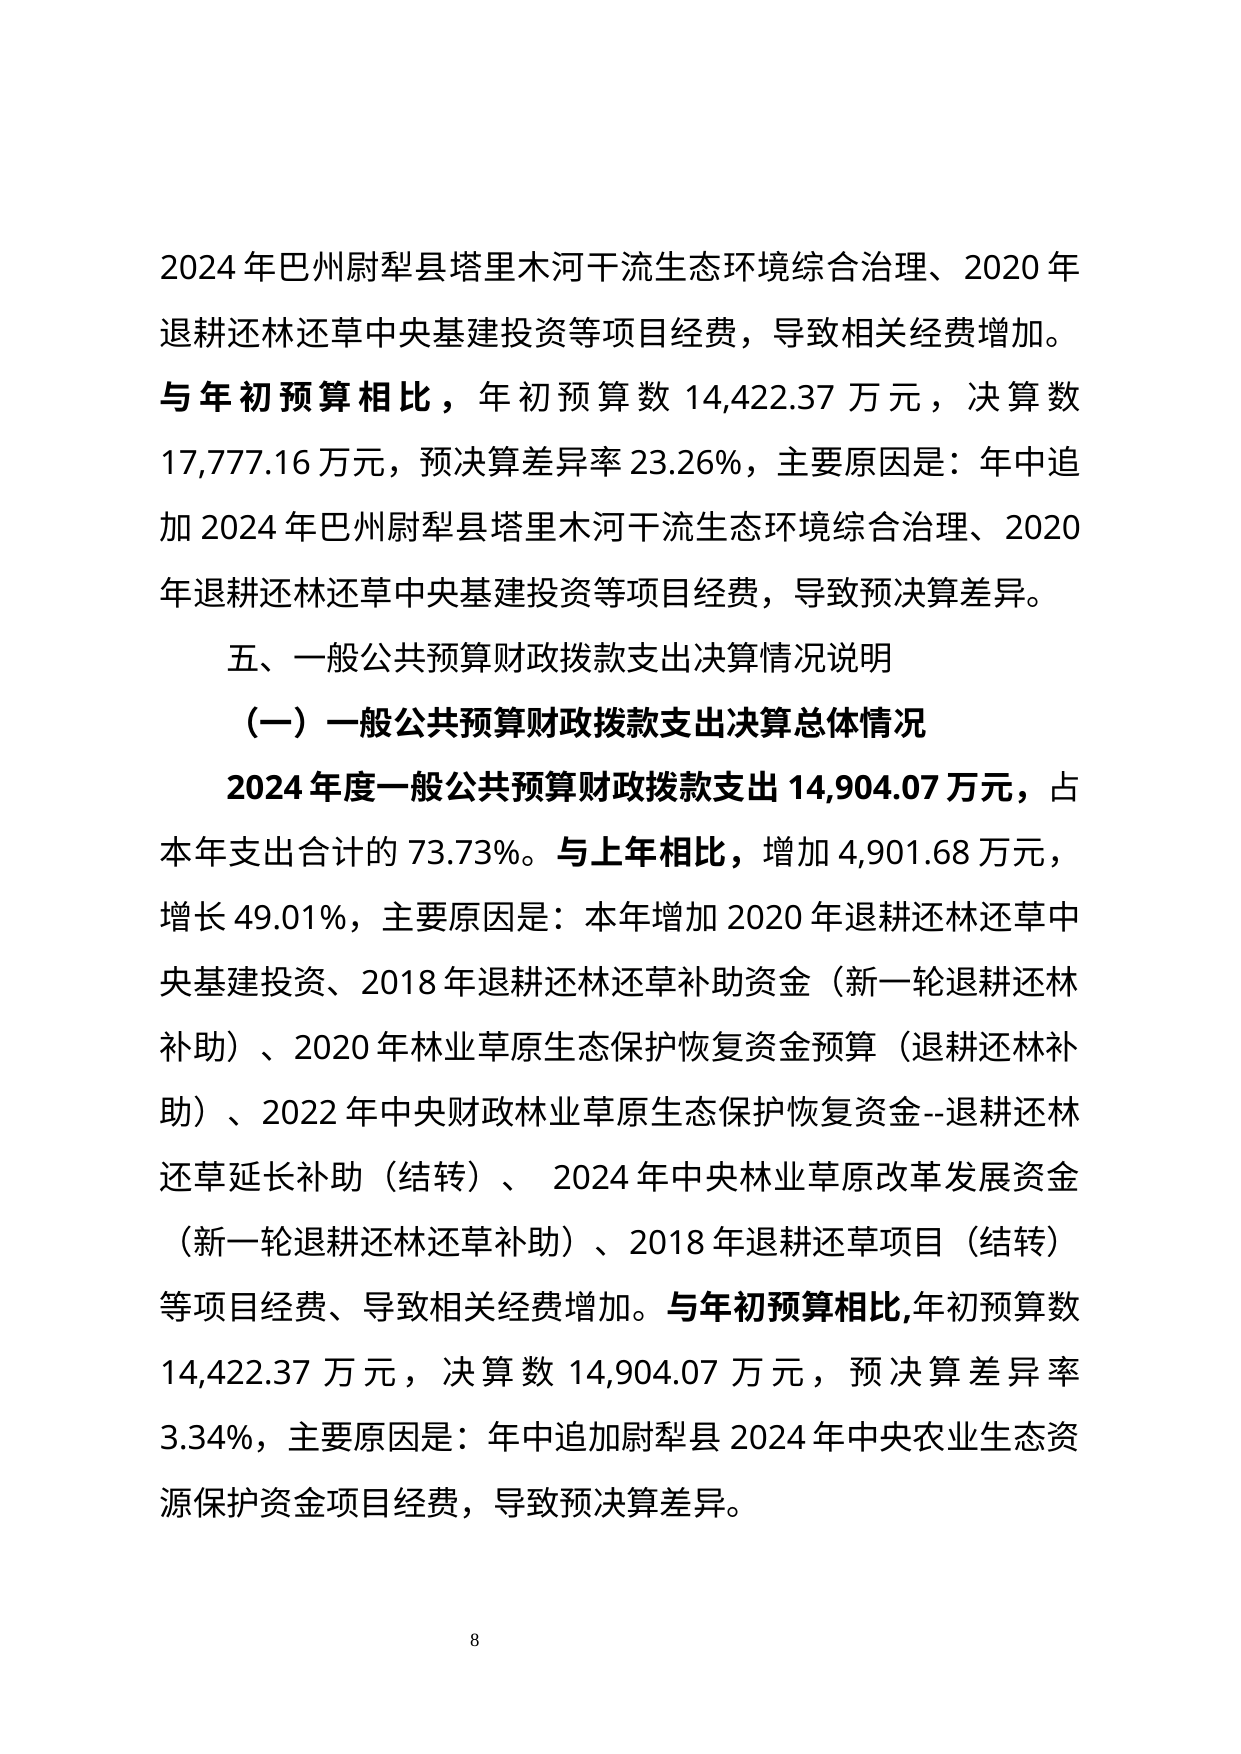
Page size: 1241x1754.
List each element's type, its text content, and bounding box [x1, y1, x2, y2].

text 五、一般公共预算财政拨款支出决算情况说明 [159, 623, 1081, 688]
text 2024年度一般公共预算财政拨款支出14,904.07万元，占本年支出合计的73.73%。与上年相比，增加4,901.68万元，增长49.01%，主要原因是：本年增加2020年退耕还林还草中央基建投资、2018年退耕还林还草补助资金（新一轮退耕还林补助）、2020年林业草原生态保护恢复资金预算（退耕还林补助）、2022年中央财政林业草原生态保护恢复资金--退耕还林还草延长补助（结转）、 2024年中央林业草原改革发展资金（新一轮退耕还林还草补助）、2018年退耕还草项目（结转）等项目经费、导致相关经费增加。与年初预算相比,年初预算数14,422.37万元，决算数14,904.07万元，预决算差异率3.34%，主要原因是：年中追加尉犁县2024年中央农业生态资源保护资金项目经费，导致预决算差异。 [159, 753, 1081, 1533]
text （一）一般公共预算财政拨款支出决算总体情况 [159, 688, 1081, 753]
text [159, 233, 1081, 623]
